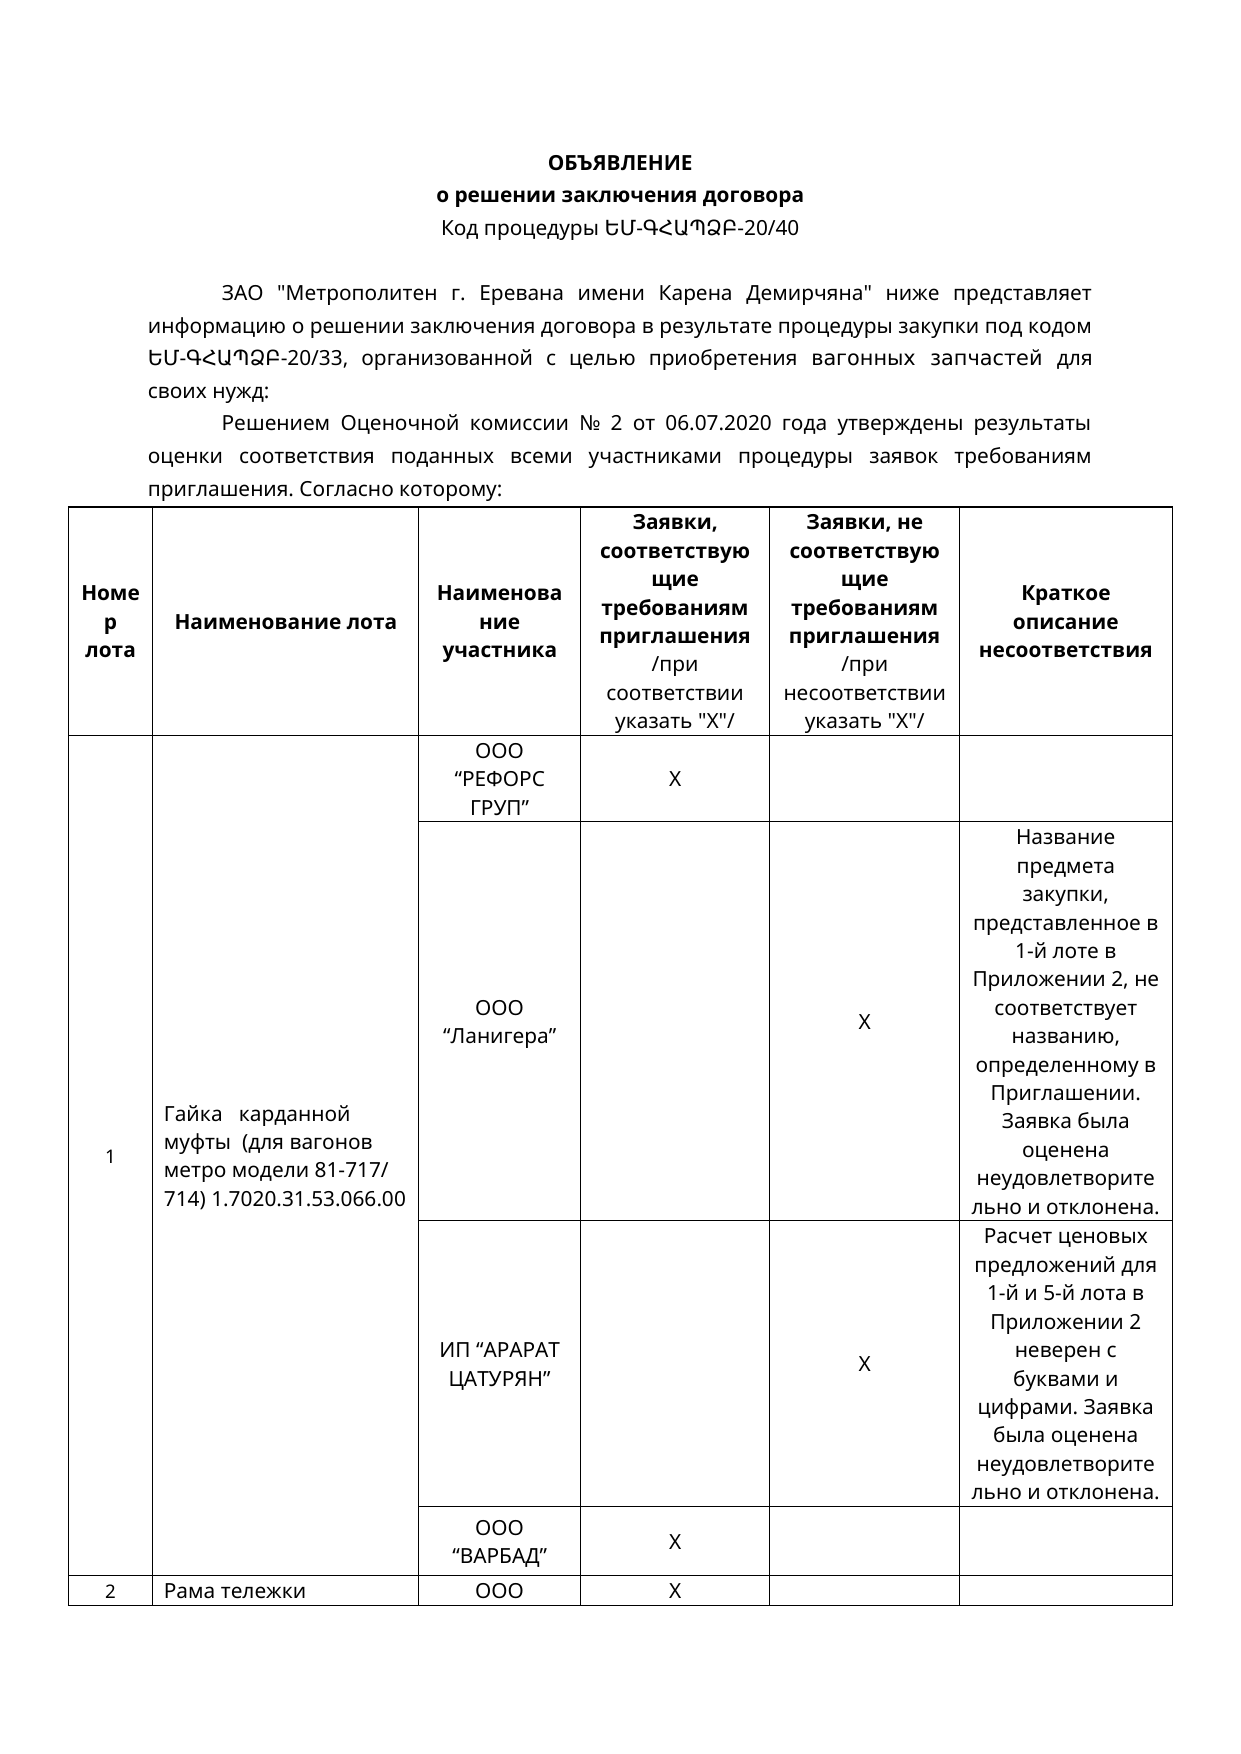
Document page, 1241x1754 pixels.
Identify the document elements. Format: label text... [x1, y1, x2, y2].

text ОБЪЯВЛЕНИЕ [148, 148, 1092, 176]
table_cell ООО “ВАРБАД” [419, 1507, 580, 1575]
table_header Заявки, соответствующие требованиям приглашения /при соответствии указать "X"/ [581, 508, 769, 735]
table_cell [960, 1507, 1172, 1575]
table_cell [960, 736, 1172, 821]
table_cell [770, 1576, 959, 1605]
table_cell Гайка карданной муфты (для вагонов метро модели 81-717/ 714) 1.7020.31.53.066.00 [153, 736, 418, 1575]
table_cell Название предмета закупки, представленное в 1-й лоте в Приложении 2, не соответствует названию, определенному в Приглашении. Заявка была оценена неудовлетворительно и отклонена. [960, 822, 1172, 1220]
table_cell [581, 1221, 769, 1506]
table_cell X [770, 822, 959, 1220]
table_cell 1 [69, 736, 152, 1575]
table_header Краткое описание несоответствия [960, 508, 1172, 735]
table_cell X [581, 1576, 769, 1605]
table_header Номер лота [69, 508, 152, 735]
table_cell [960, 1576, 1172, 1605]
table_cell 2 [69, 1576, 152, 1605]
table_cell X [581, 736, 769, 821]
table_cell ООО “РЕФОРС ГРУП” [419, 736, 580, 821]
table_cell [153, 1576, 418, 1605]
table_cell X [581, 1507, 769, 1575]
text ЗАО "Метрополитен г. Еревана имени Карена Демирчяна" ниже представляет информацию о решении заключения договора в результате процедуры закупки под кодом ԵՄ-ԳՀԱՊՁԲ-20/33, организованной с целью приобретения вагонных запчастей для своих нужд: [148, 278, 1092, 404]
text Решением Оценочной комиссии № 2 от 06.07.2020 года утверждены результаты оценки соответствия поданных всеми участниками процедуры заявок требованиям приглашения. Согласно которому: [148, 408, 1092, 502]
subtitle Код процедуры ԵՄ-ԳՀԱՊՁԲ-20/40 [148, 213, 1092, 241]
table_header Наименование лота [153, 508, 418, 735]
table_cell [770, 1507, 959, 1575]
text о решении заключения договора [148, 180, 1092, 209]
table_cell ООО “Ланигера” [419, 822, 580, 1220]
table_cell X [770, 1221, 959, 1506]
table_header Заявки, не соответствующие требованиям приглашения /при несоответствии указать "X"/ [770, 508, 959, 735]
table_cell ИП “АРАРАТ ЦАТУРЯН” [419, 1221, 580, 1506]
table_cell [581, 822, 769, 1220]
table_cell ООО “Алерто” [419, 1576, 580, 1605]
table_cell Расчет ценовых предложений для 1-й и 5-й лота в Приложении 2 неверен с буквами и цифрами. Заявка была оценена неудовлетворительно и отклонена. [960, 1221, 1172, 1506]
table_cell [770, 736, 959, 821]
table_header Наименование участника [419, 508, 580, 735]
